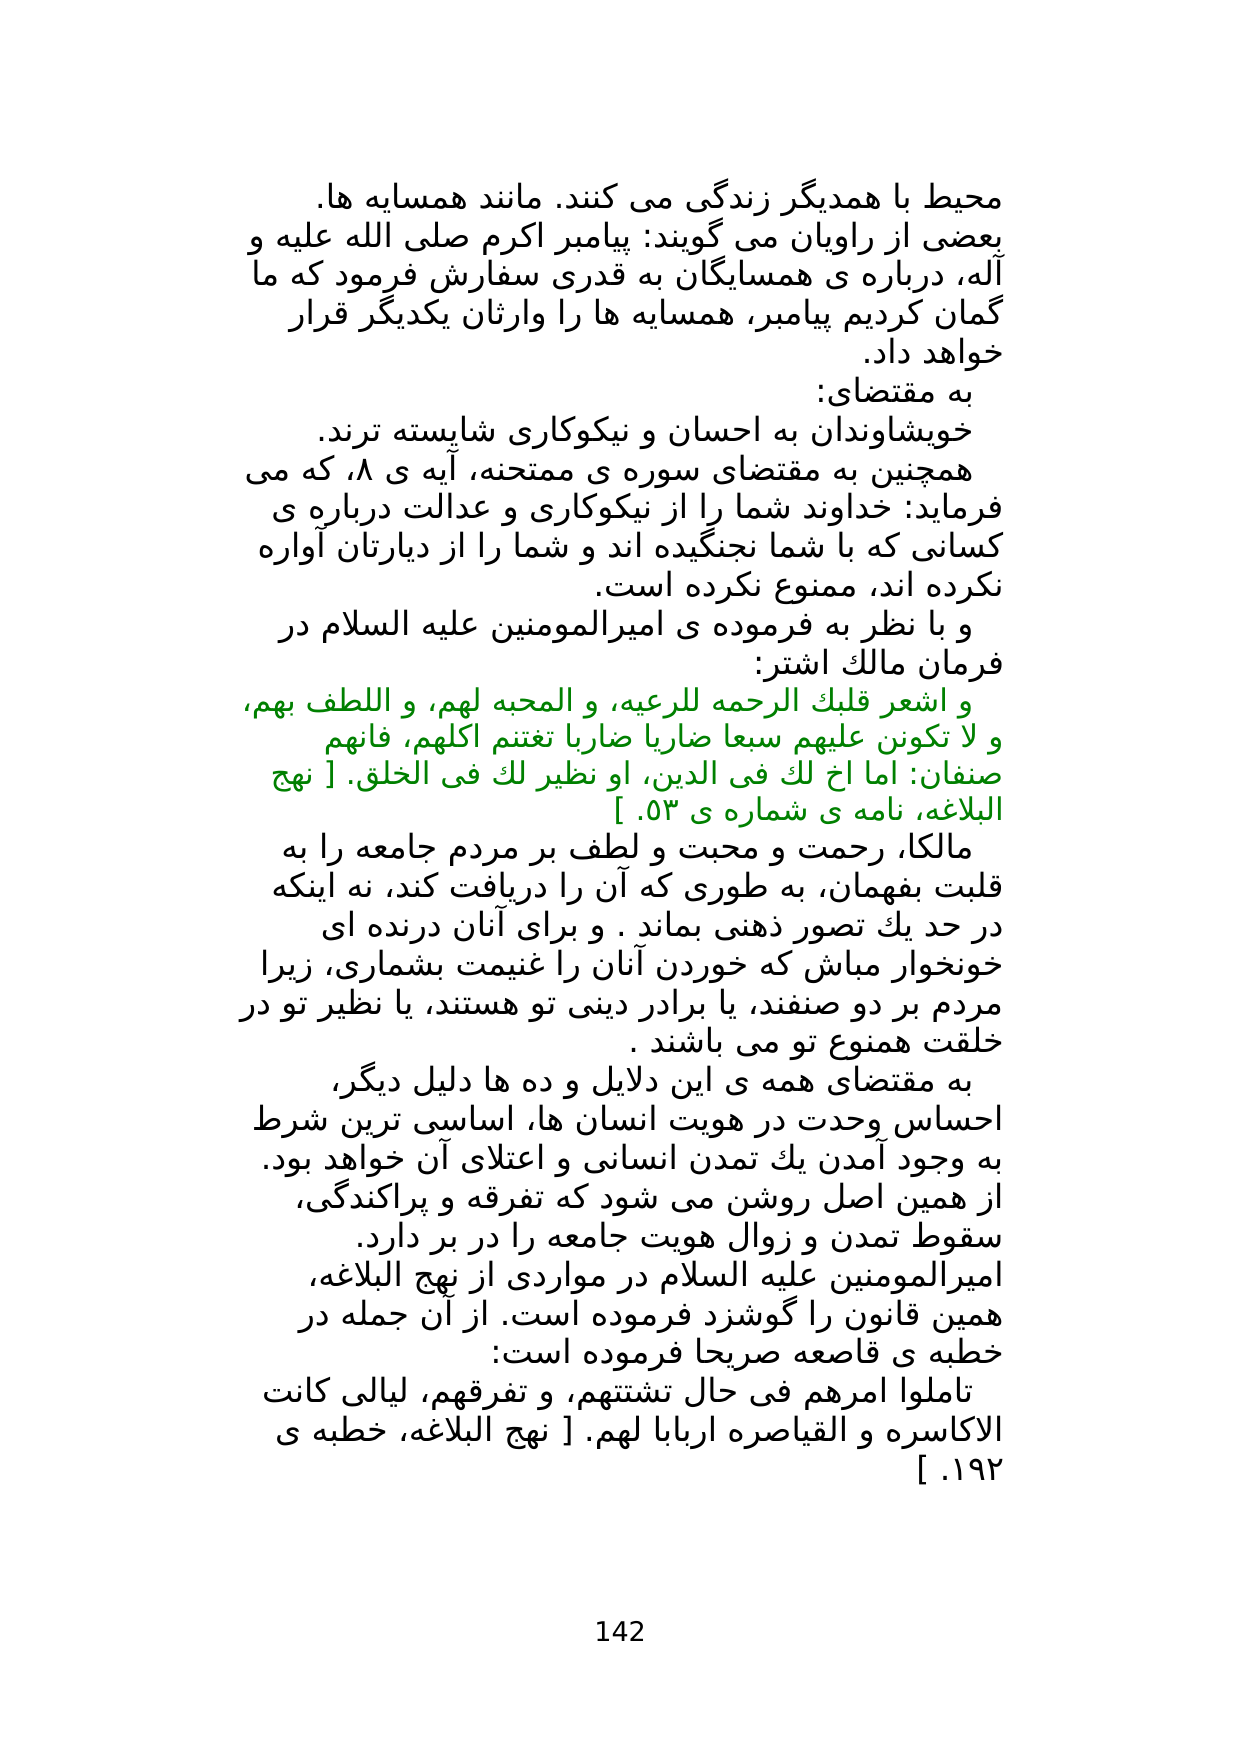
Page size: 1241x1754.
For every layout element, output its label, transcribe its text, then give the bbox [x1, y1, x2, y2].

text مالكا، رحمت و محبت و لطف بر مردم جامعه را به قلبت بفهمان، به طورى كه آن را دريافت كند، نه اينكه در حد يك تصور ذهنى بماند . و براى آنان درنده اى خونخوار مباش كه خوردن آنان را غنيمت بشمارى، زيرا مردم بر دو صنفند، يا برادر دينى تو هستند، يا نظير تو در خلقت همنوع تو مى باشند . [236, 828, 1004, 1061]
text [236, 177, 1004, 371]
text همچنين به مقتضاى سوره ى ممتحنه، آيه ى ٨، كه مى فرمايد: خداوند شما را از نيكوكارى و عدالت درباره ى كسانى كه با شما نجنگيده اند و شما را از ديارتان آواره نكرده اند، ممنوع نكرده است. [236, 449, 1004, 604]
text خويشاوندان به احسان و نيكوكارى شايسته ترند. [236, 410, 1004, 449]
text و اشعر قلبك الرحمه للرعيه، و المحبه لهم، و اللطف بهم، و لا تكونن عليهم سبعا ضاريا ضاربا تغتنم اكلهم، فانهم صنفان: اما اخ لك فى الدين، او نظير لك فى الخلق. [ نهج البلاغه، نامه ى شماره ى ٥٣. ] [236, 682, 1004, 828]
text به مقتضاى همه ى اين دلايل و ده ها دليل ديگر، احساس وحدت در هويت انسان ها، اساسى ترين شرط به وجود آمدن يك تمدن انسانى و اعتلاى آن خواهد بود. از همين اصل روشن مى شود كه تفرقه و پراكندگى، سقوط تمدن و زوال هويت جامعه را در بر دارد. اميرالمومنين عليه السلام در مواردى از نهج البلاغه، همين قانون را گوشزد فرموده است. از آن جمله در خطبه ى قاصعه صريحا فرموده است: [236, 1061, 1004, 1372]
text به مقتضاى: [236, 371, 1004, 410]
text و با نظر به فرموده ى اميرالمومنين عليه السلام در فرمان مالك اشتر: [236, 604, 1004, 682]
text تاملوا امرهم فى حال تشتتهم، و تفرقهم، ليالى كانت الاكاسره و القياصره اربابا لهم. [ نهج البلاغه، خطبه ى ١٩٢. ] [236, 1372, 1004, 1488]
